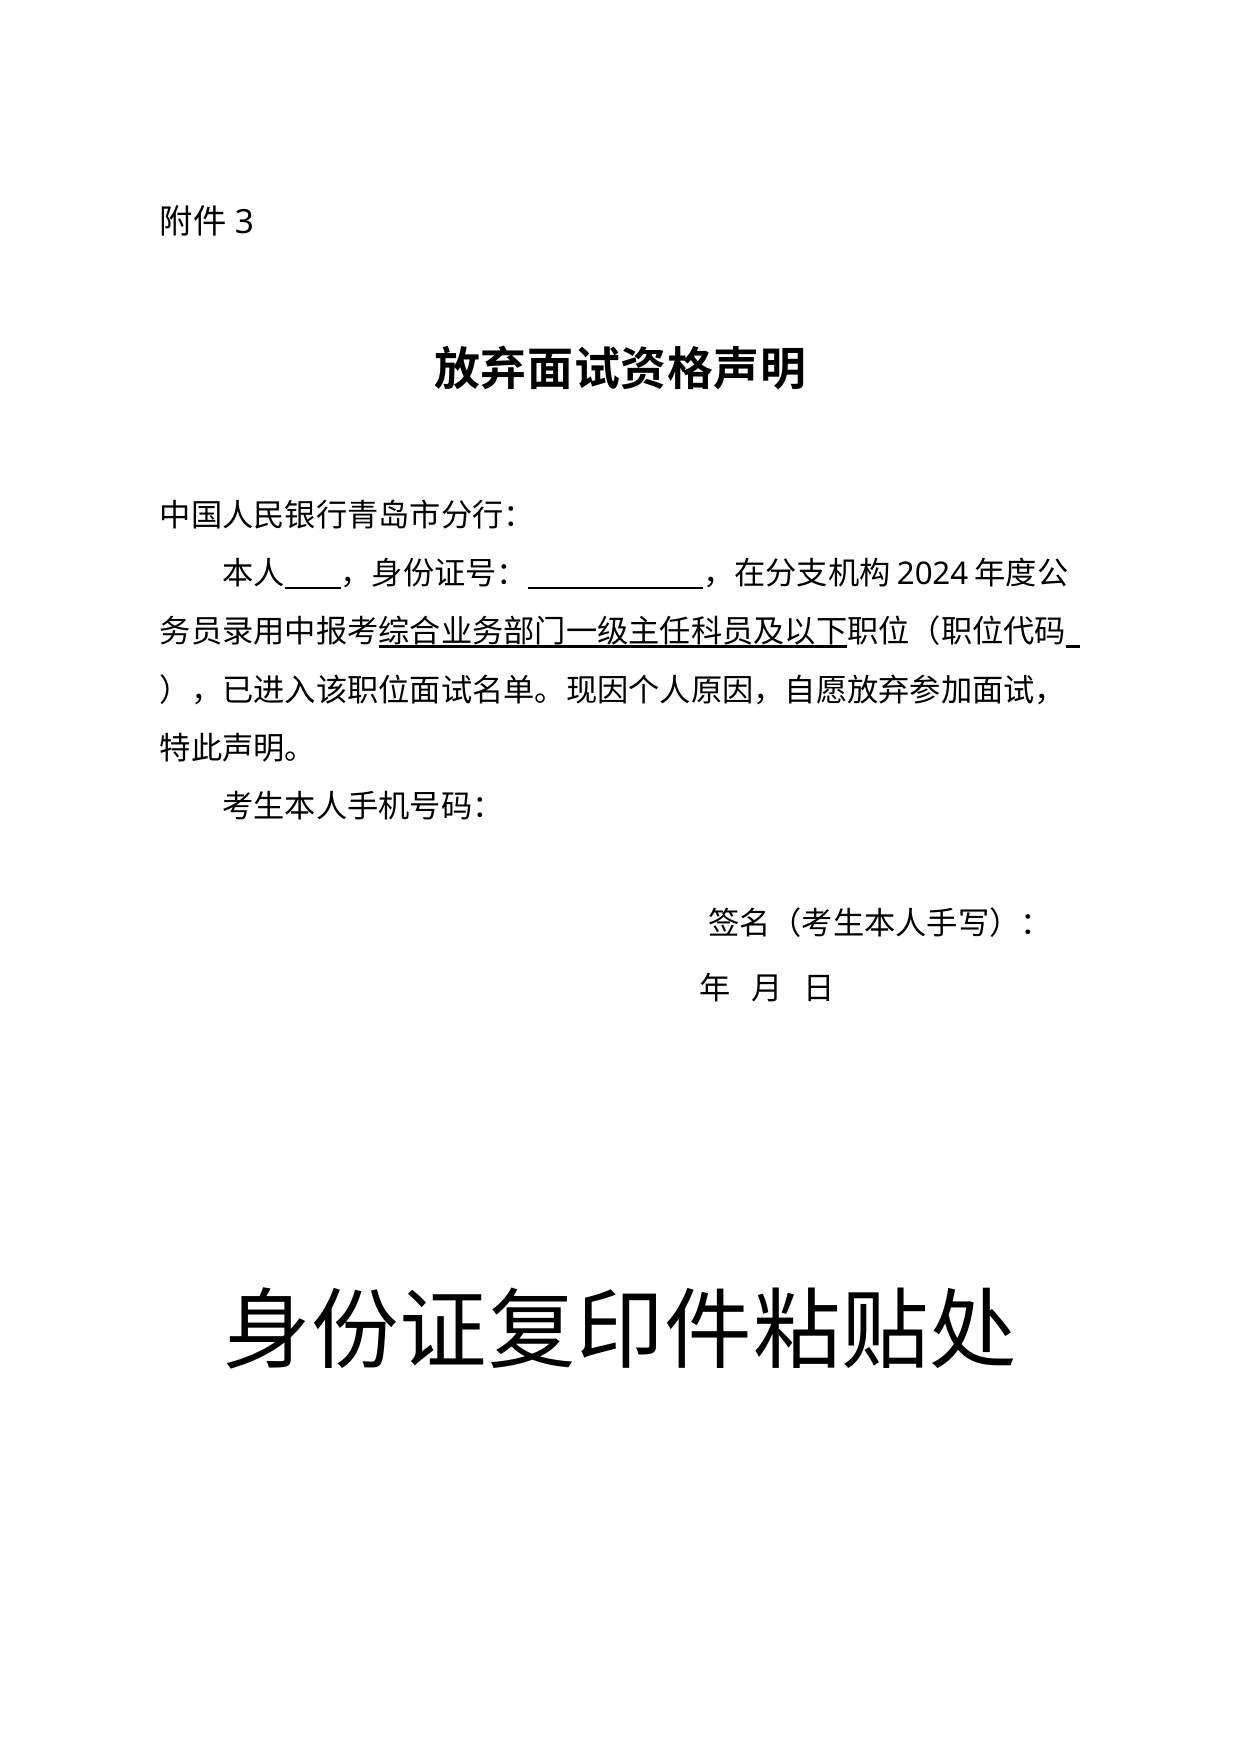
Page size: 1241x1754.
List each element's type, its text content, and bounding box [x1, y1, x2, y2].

text 附件3 [159, 187, 1081, 252]
text 中国人民银行青岛市分行： [159, 479, 1081, 538]
text 身份证复印件粘贴处 [159, 1258, 1081, 1388]
text 考生本人手机号码： [159, 771, 1081, 829]
text 本人 ，身份证号： ，在分支机构2024年度公务员录用中报考综合业务部门一级主任科员及以下职位（职位代码 ），已进入该职位面试名单。现因个人原因，自愿放弃参加面试，特此声明。 [159, 538, 1081, 771]
text 放弃面试资格声明 [159, 317, 1081, 414]
text 签名（考生本人手写）： [159, 888, 1052, 953]
text 年 月 日 [159, 953, 1081, 1018]
